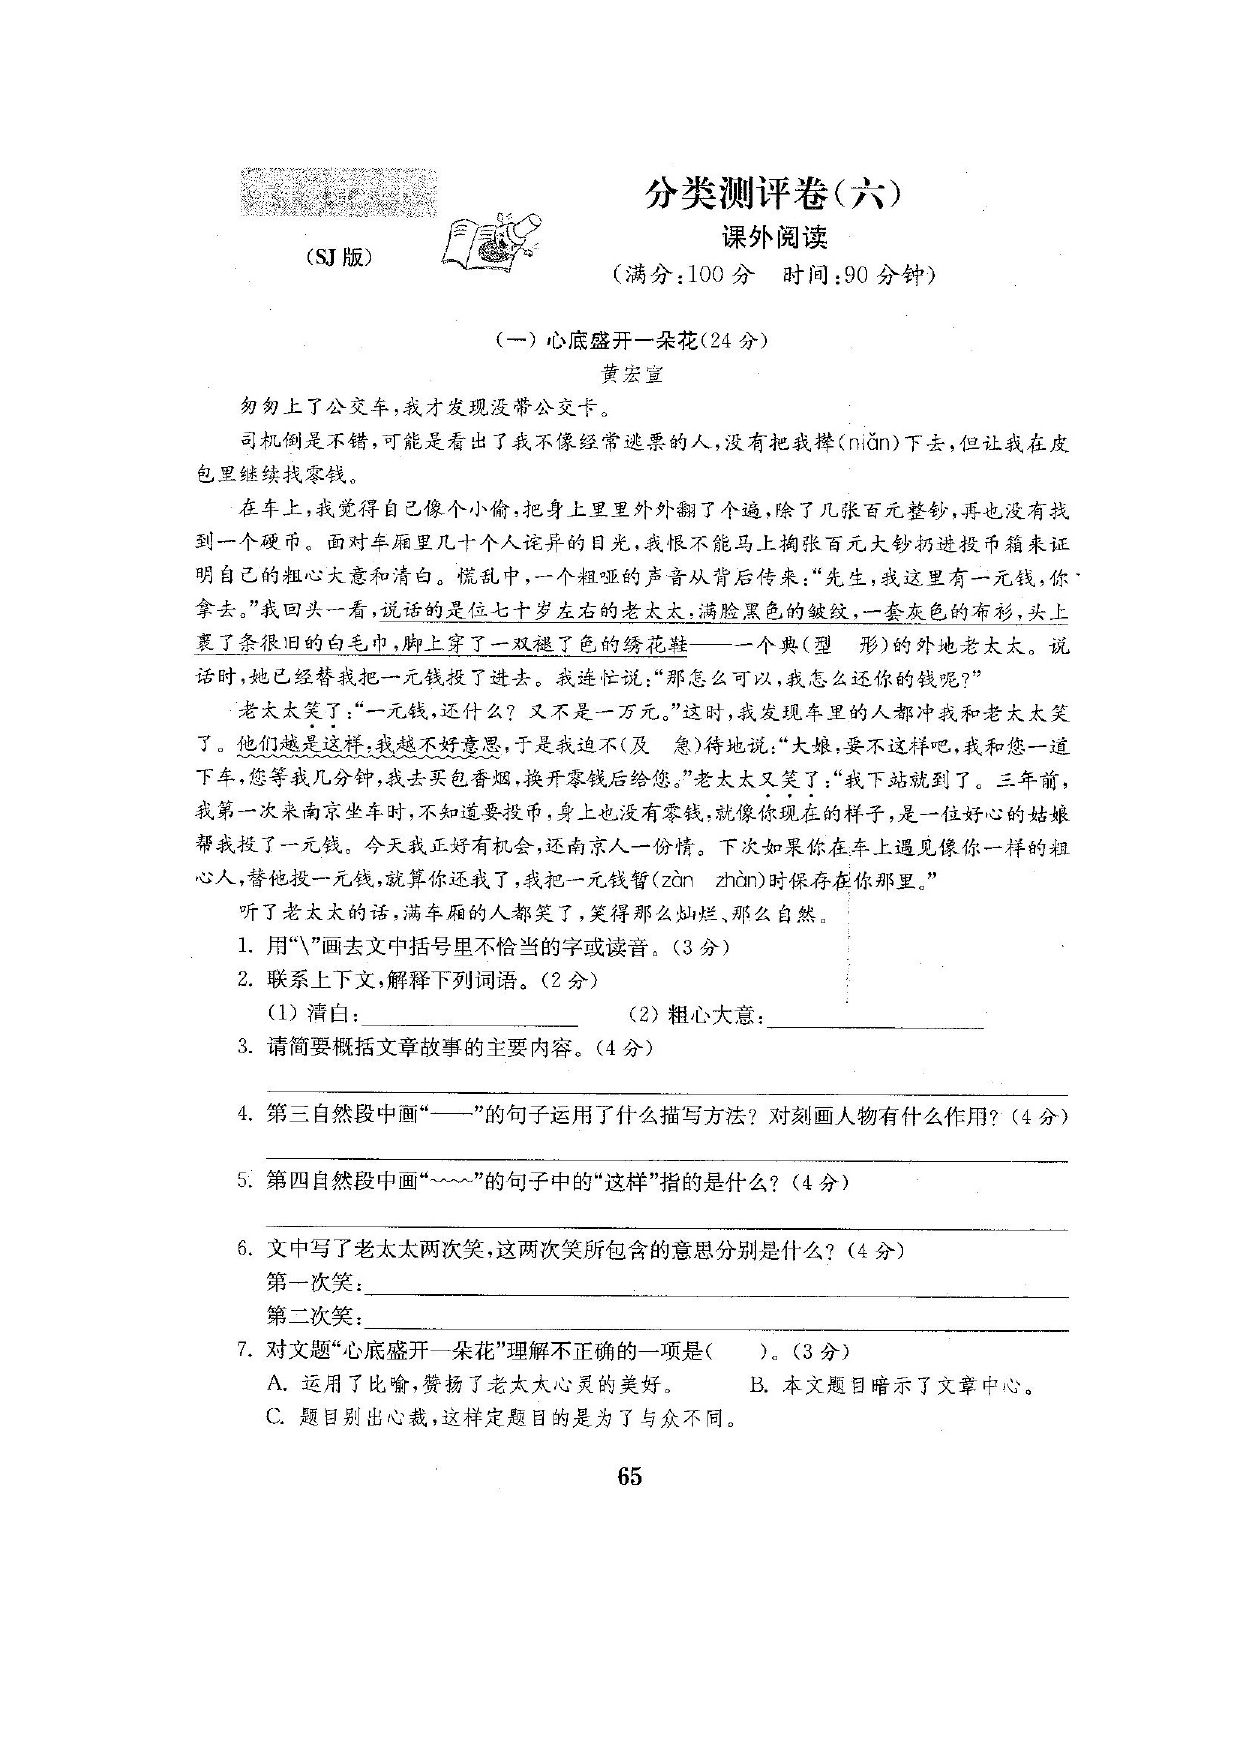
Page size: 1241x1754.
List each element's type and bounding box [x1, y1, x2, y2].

picture [187, 162, 1080, 1495]
